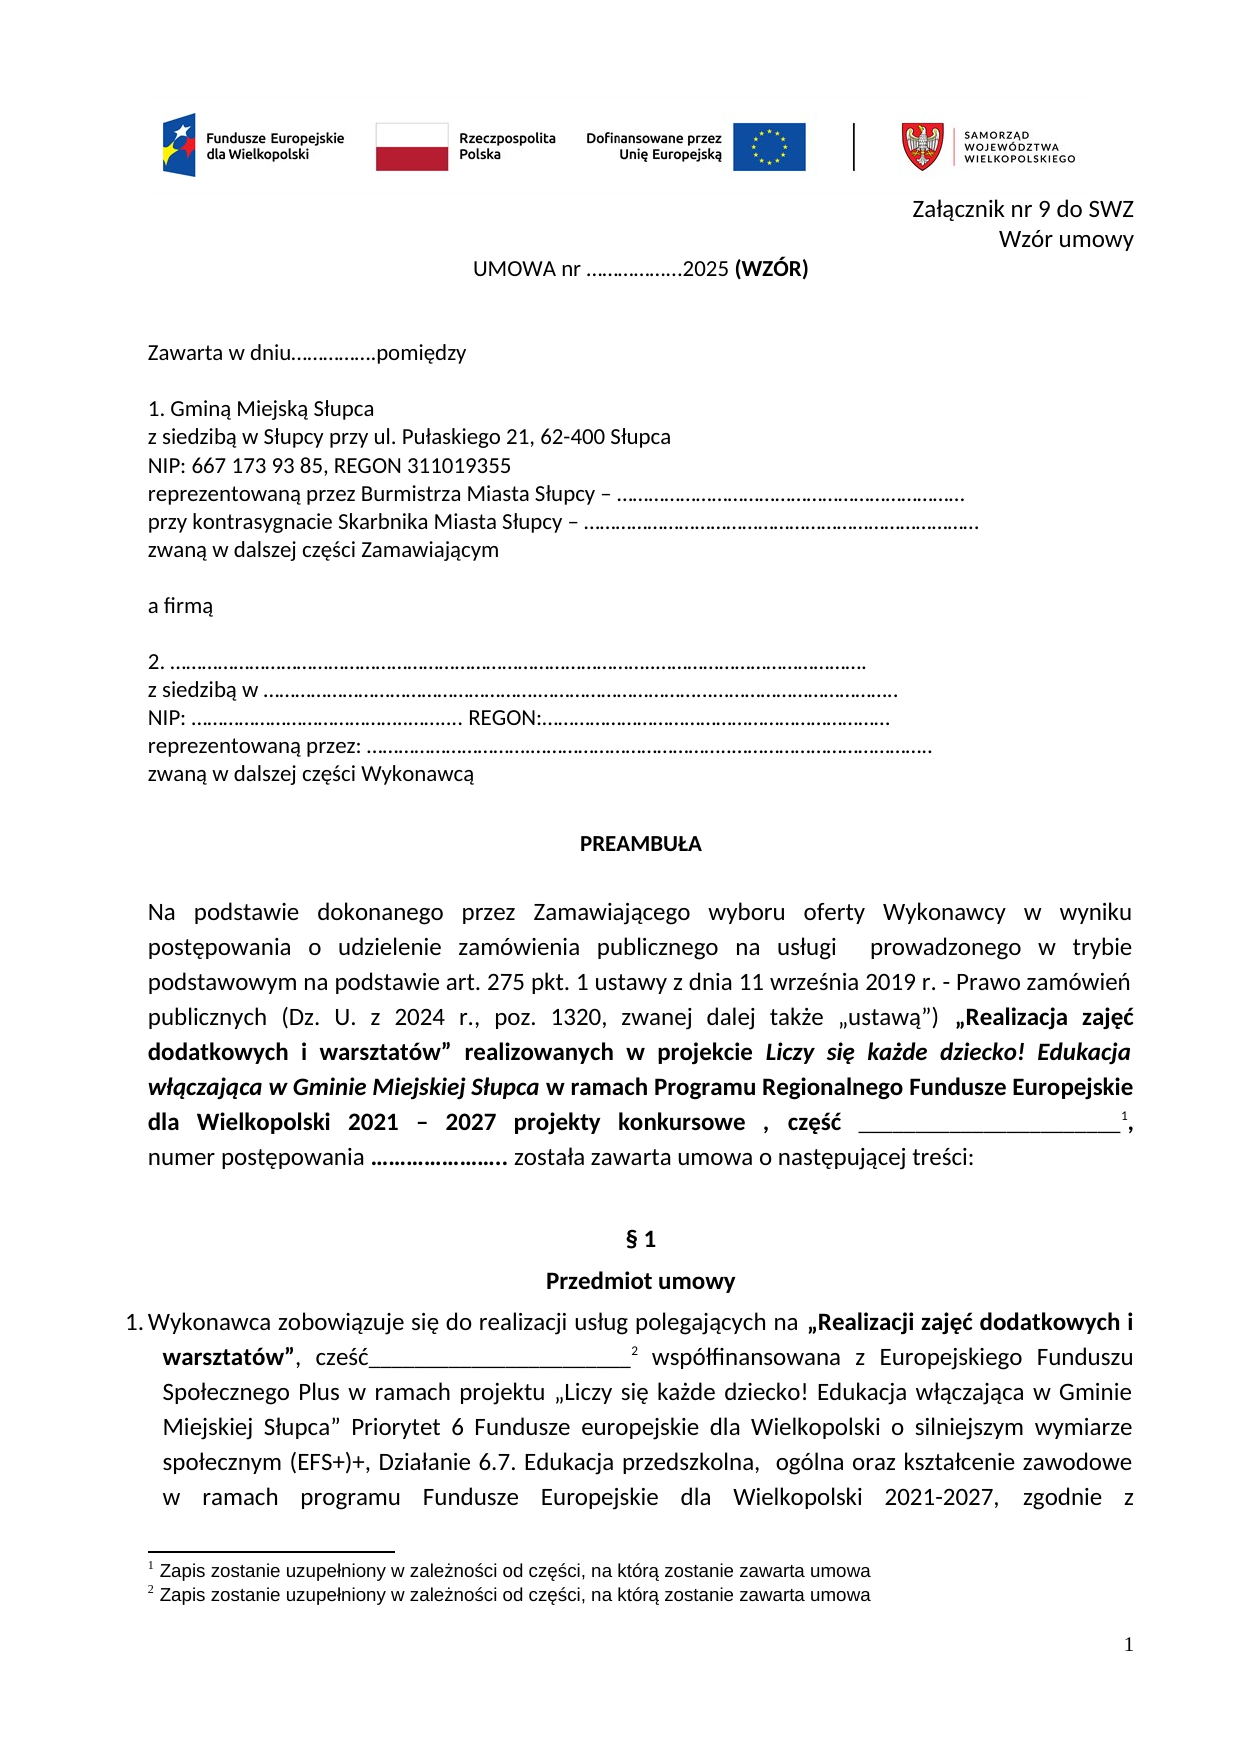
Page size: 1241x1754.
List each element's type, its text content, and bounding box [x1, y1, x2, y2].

text Na podstawie dokonanego przez Zamawiającego wyboru oferty Wykonawcy w wyniku postępowania o udzielenie zamówienia publicznego na usługi prowadzonego w trybie podstawowym na podstawie art. 275 pkt. 1 ustawy z dnia 11 września 2019 r. - Prawo zamówień publicznych (Dz. U. z 2024 r., poz. 1320, zwanej dalej także „ustawą”) „Realizacja zajęć dodatkowych i warsztatów” realizowanych w projekcie Liczy się każde dziecko! Edukacja włączająca w Gminie Miejskiej Słupca w ramach Programu Regionalnego Fundusze Europejskie dla Wielkopolski 2021 – 2027 projekty konkursowe , część _______________________, numer postępowania ………………….. została zawarta umowa o następującej treści: [148, 896, 1134, 1172]
text z siedzibą w …………………………………………….…………………………...…………………………….. [148, 675, 1134, 703]
text a firmą [148, 591, 1134, 619]
text 1. Gminą Miejską Słupca [148, 394, 1134, 422]
text Wzór umowy [148, 223, 1134, 254]
text Zawarta w dniu…………….pomiędzy [148, 338, 1134, 366]
text PREAMBUŁA [148, 829, 1134, 857]
text NIP: 667 173 93 85, REGON 311019355 [148, 450, 1134, 479]
text reprezentowaną przez Burmistrza Miasta Słupcy – ………………………………………………………… [148, 479, 1134, 507]
text Załącznik nr 9 do SWZ [148, 187, 1134, 223]
text reprezentowaną przez: ………………………….………………………………..……………………………….. [148, 731, 1134, 759]
text z siedzibą w Słupcy przy ul. Pułaskiego 21, 62-400 Słupca [148, 422, 1134, 450]
text 2. ………………………………………………………………………………..…………………………………. [148, 647, 1134, 675]
title Przedmiot umowy [148, 1265, 1134, 1295]
text zwaną w dalszej części Wykonawcą [148, 759, 1134, 787]
text przy kontrasygnacie Skarbnika Miasta Słupcy – ………………………………………………………………… [148, 507, 1134, 535]
text zwaną w dalszej części Zamawiającym [148, 535, 1134, 563]
text NIP: …………………………………..…….... REGON:………………………………………………………… [148, 703, 1134, 731]
title § 1 [148, 1223, 1134, 1254]
text UMOWA nr ……………...2025 (WZÓR) [148, 254, 1134, 282]
picture [147, 97, 1090, 193]
